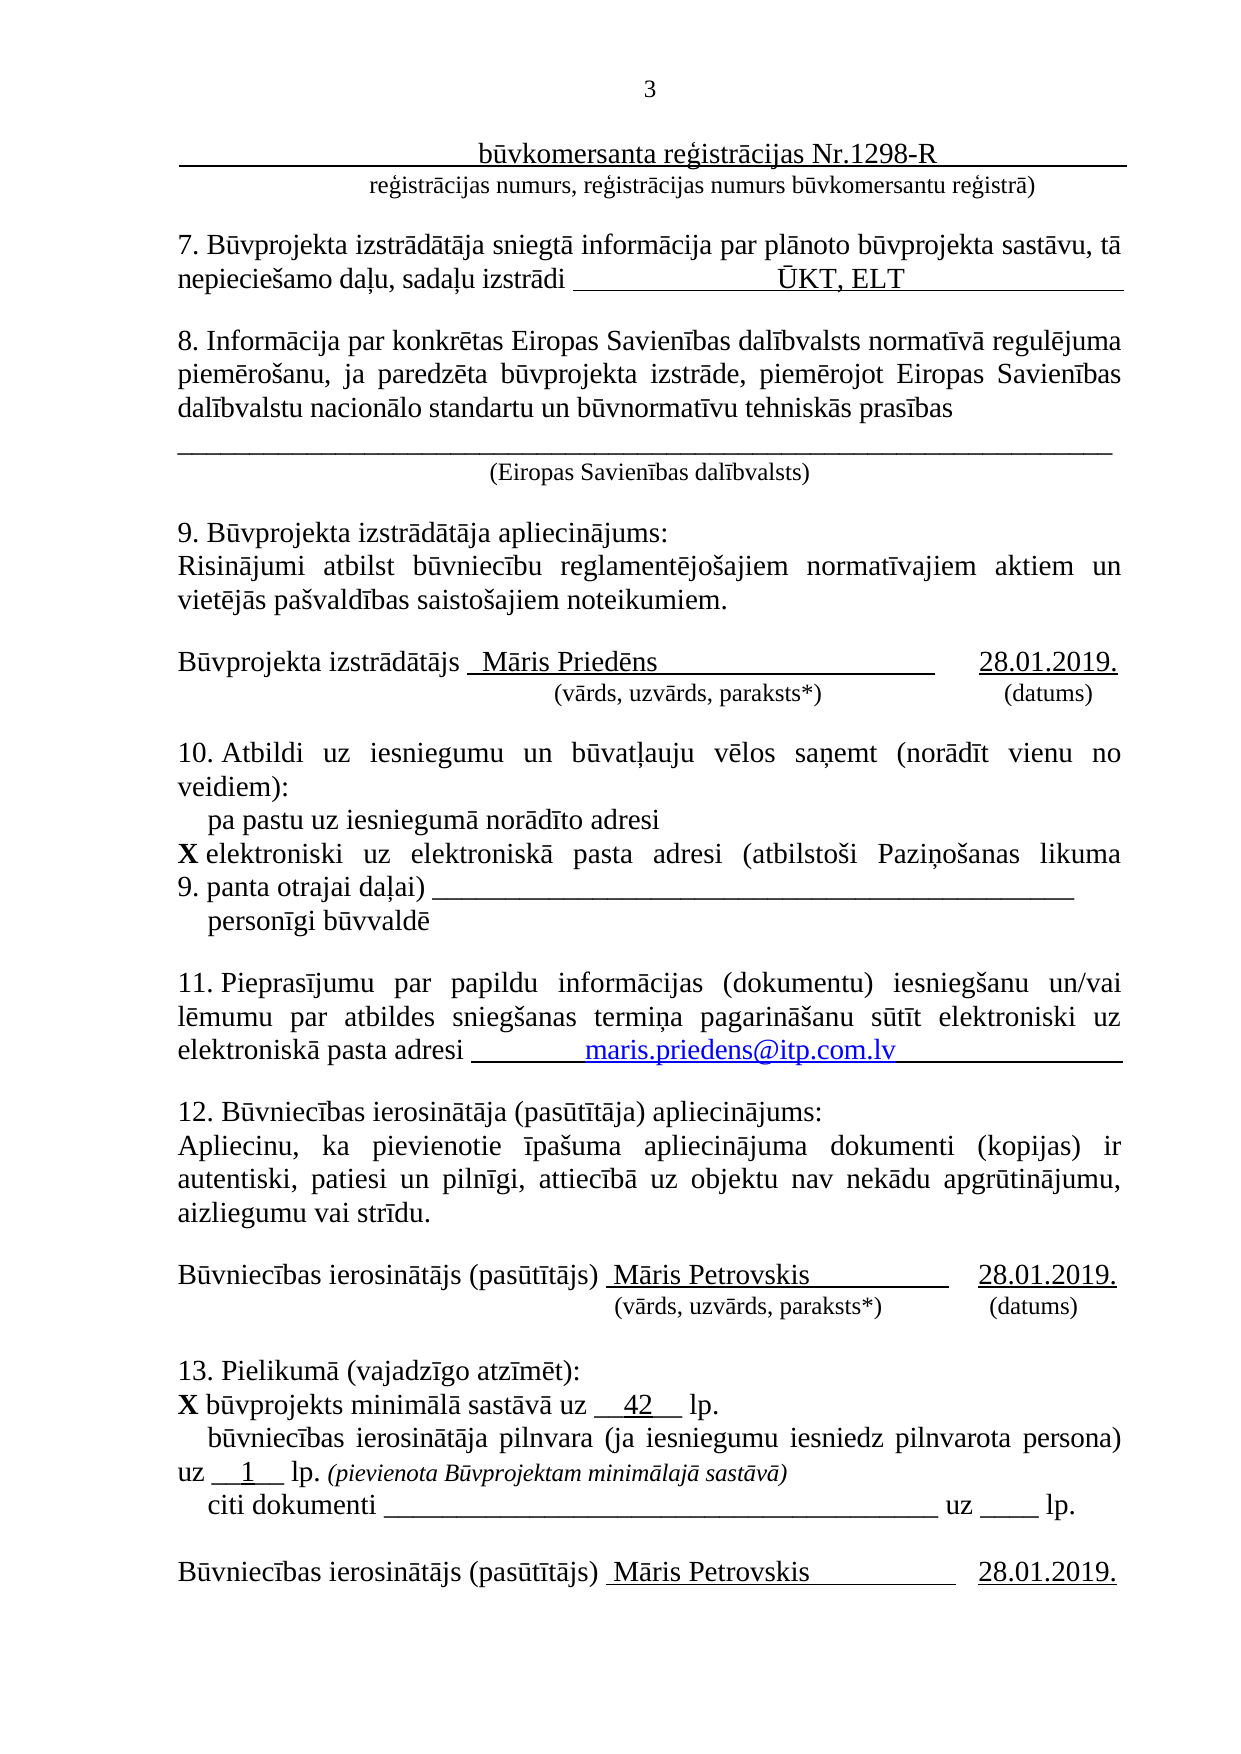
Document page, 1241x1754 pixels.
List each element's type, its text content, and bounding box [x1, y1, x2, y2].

text Būvniecības ierosinātājs (pasūtītājs) Māris Petrovskis . 28.01.2019. [177, 1554, 1122, 1588]
text Būvprojekta izstrādātājs Māris Priedēns . 28.01.2019. [177, 644, 1122, 678]
text X elektroniski uz elektroniskā pasta adresi (atbilstoši Paziņošanas likuma 9. panta otrajai daļai) ____________________________________________ [177, 836, 1122, 903]
text Būvniecības ierosinātājs (pasūtītājs) Māris Petrovskis . 28.01.2019. [177, 1257, 1122, 1291]
text būvkomersanta reģistrācijas Nr.1298-R . [177, 136, 1122, 170]
text _________________________________________________________________ [177, 424, 1122, 457]
text reģistrācijas numurs, reģistrācijas numurs būvkomersantu reģistrā) [369, 170, 1122, 198]
text 9. Būvprojekta izstrādātāja apliecinājums: [177, 515, 1122, 548]
text 11. Pieprasījumu par papildu informācijas (dokumentu) iesniegšanu un/vai lēmumu par atbildes sniegšanas termiņa pagarināšanu sūtīt elektroniski uz elektroniskā pasta adresi maris.priedens@itp.com.lv . [177, 965, 1122, 1066]
text Apliecinu, ka pievienotie īpašuma apliecinājuma dokumenti (kopijas) ir autentiski, patiesi un pilnīgi, attiecībā uz objektu nav nekādu apgrūtinājumu, aizliegumu vai strīdu. [177, 1128, 1122, 1229]
text 12. Būvniecības ierosinātāja (pasūtītāja) apliecinājums: [177, 1094, 1122, 1128]
text Risinājumi atbilst būvniecību reglamentējošajiem normatīvajiem aktiem un vietējās pašvaldības saistošajiem noteikumiem. [177, 548, 1122, 615]
text 13. Pielikumā (vajadzīgo atzīmēt): [177, 1353, 1122, 1387]
text  būvniecības ierosinātāja pilnvara (ja iesniegumu iesniedz pilnvarota persona) uz __1__ lp. (pievienota Būvprojektam minimālajā sastāvā) [177, 1420, 1122, 1487]
text (Eiropas Savienības dalībvalsts) [177, 457, 1122, 486]
text  citi dokumenti ______________________________________ uz ____ lp. [177, 1487, 1122, 1521]
text 7. Būvprojekta izstrādātāja sniegtā informācija par plānoto būvprojekta sastāvu, tā nepieciešamo daļu, sadaļu izstrādi ŪKT, ELT . [177, 227, 1122, 294]
text (vārds, uzvārds, paraksts*) (datums) [177, 1291, 1078, 1320]
text  pa pastu uz iesniegumā norādīto adresi [177, 802, 1122, 836]
text 8. Informācija par konkrētas Eiropas Savienības dalībvalsts normatīvā regulējuma piemērošanu, ja paredzēta būvprojekta izstrāde, piemērojot Eiropas Savienības dalībvalstu nacionālo standartu un būvnormatīvu tehniskās prasības [177, 323, 1122, 424]
text X būvprojekts minimālā sastāvā uz __42__ lp. [177, 1387, 1122, 1420]
text 10. Atbildi uz iesniegumu un būvatļauju vēlos saņemt (norādīt vienu no veidiem): [177, 735, 1122, 802]
text  personīgi būvvaldē [177, 903, 1122, 936]
text (vārds, uzvārds, paraksts*) (datums) [177, 678, 1093, 706]
